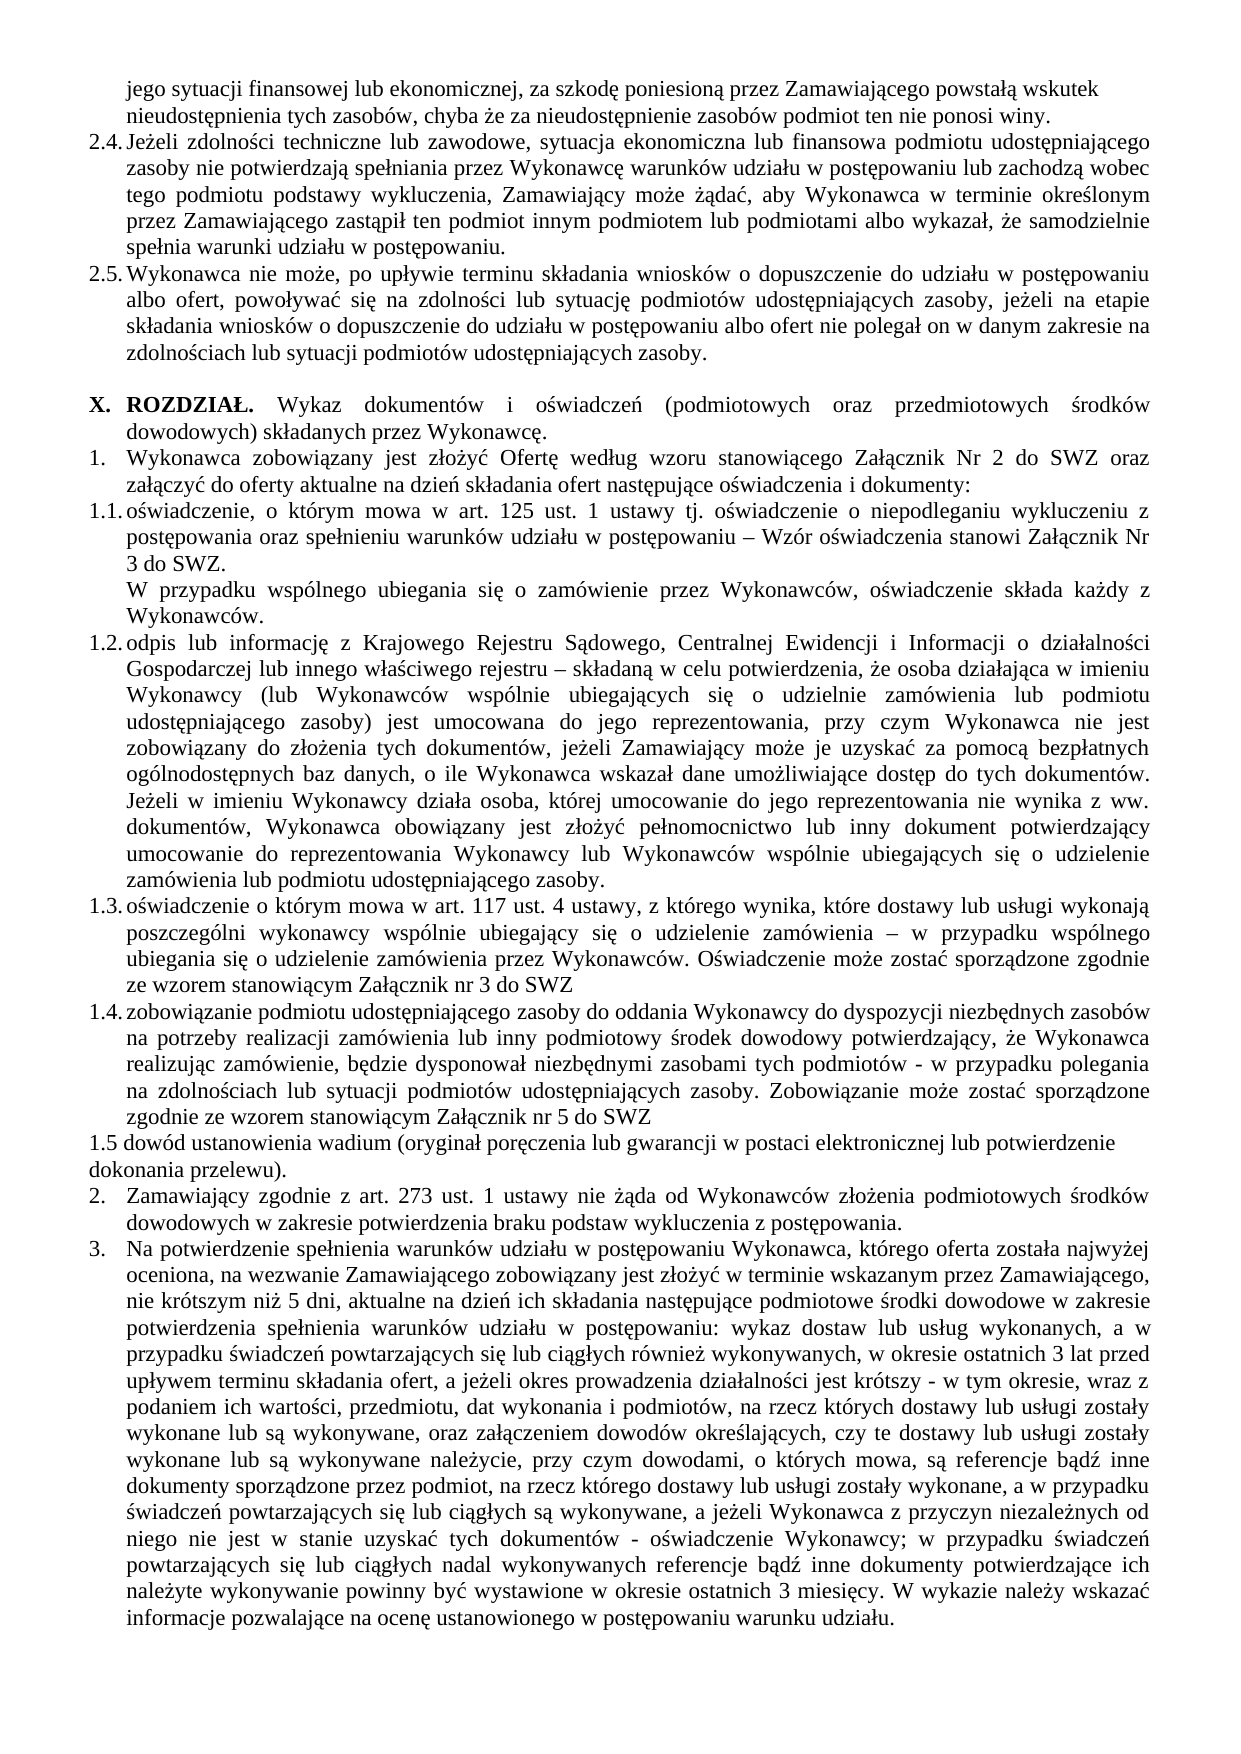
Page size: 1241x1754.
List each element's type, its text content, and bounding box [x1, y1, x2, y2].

text 3. Na potwierdzenie spełnienia warunków udziału w postępowaniu Wykonawca, którego oferta została najwyżej oceniona, na wezwanie Zamawiającego zobowiązany jest złożyć w terminie wskazanym przez Zamawiającego, nie krótszym niż 5 dni, aktualne na dzień ich składania następujące podmiotowe środki dowodowe w zakresie potwierdzenia spełnienia warunków udziału w postępowaniu: wykaz dostaw lub usług wykonanych, a w przypadku świadczeń powtarzających się lub ciągłych również wykonywanych, w okresie ostatnich 3 lat przed upływem terminu składania ofert, a jeżeli okres prowadzenia działalności jest krótszy - w tym okresie, wraz z podaniem ich wartości, przedmiotu, dat wykonania i podmiotów, na rzecz których dostawy lub usługi zostały wykonane lub są wykonywane, oraz załączeniem dowodów określających, czy te dostawy lub usługi zostały wykonane lub są wykonywane należycie, przy czym dowodami, o których mowa, są referencje bądź inne dokumenty sporządzone przez podmiot, na rzecz którego dostawy lub usługi zostały wykonane, a w przypadku świadczeń powtarzających się lub ciągłych są wykonywane, a jeżeli Wykonawca z przyczyn niezależnych od niego nie jest w stanie uzyskać tych dokumentów - oświadczenie Wykonawcy; w przypadku świadczeń powtarzających się lub ciągłych nadal wykonywanych referencje bądź inne dokumenty potwierdzające ich należyte wykonywanie powinny być wystawione w okresie ostatnich 3 miesięcy. W wykazie należy wskazać informacje pozwalające na ocenę ustanowionego w postępowaniu warunku udziału. [89, 1235, 1151, 1630]
text 1.3. oświadczenie o którym mowa w art. 117 ust. 4 ustawy, z którego wynika, które dostawy lub usługi wykonają poszczególni wykonawcy wspólnie ubiegający się o udzielenie zamówienia – w przypadku wspólnego ubiegania się o udzielenie zamówienia przez Wykonawców. Oświadczenie może zostać sporządzone zgodnie ze wzorem stanowiącym Załącznik nr 3 do SWZ [89, 892, 1151, 998]
text 1.1. oświadczenie, o którym mowa w art. 125 ust. 1 ustawy tj. oświadczenie o niepodleganiu wykluczeniu z postępowania oraz spełnieniu warunków udziału w postępowaniu – Wzór oświadczenia stanowi Załącznik Nr 3 do SWZ. [89, 497, 1151, 576]
text W przypadku wspólnego ubiegania się o zamówienie przez Wykonawców, oświadczenie składa każdy z Wykonawców. [126, 576, 1151, 629]
text 2. Zamawiający zgodnie z art. 273 ust. 1 ustawy nie żąda od Wykonawców złożenia podmiotowych środków dowodowych w zakresie potwierdzenia braku podstaw wykluczenia z postępowania. [89, 1182, 1151, 1235]
text 1.2. odpis lub informację z Krajowego Rejestru Sądowego, Centralnej Ewidencji i Informacji o działalności Gospodarczej lub innego właściwego rejestru – składaną w celu potwierdzenia, że osoba działająca w imieniu Wykonawcy (lub Wykonawców wspólnie ubiegających się o udzielnie zamówienia lub podmiotu udostępniającego zasoby) jest umocowana do jego reprezentowania, przy czym Wykonawca nie jest zobowiązany do złożenia tych dokumentów, jeżeli Zamawiający może je uzyskać za pomocą bezpłatnych ogólnodostępnych baz danych, o ile Wykonawca wskazał dane umożliwiające dostęp do tych dokumentów. Jeżeli w imieniu Wykonawcy działa osoba, której umocowanie do jego reprezentowania nie wynika z ww. dokumentów, Wykonawca obowiązany jest złożyć pełnomocnictwo lub inny dokument potwierdzający umocowanie do reprezentowania Wykonawcy lub Wykonawców wspólnie ubiegających się o udzielenie zamówienia lub podmiotu udostępniającego zasoby. [89, 629, 1151, 892]
text 2.4. Jeżeli zdolności techniczne lub zawodowe, sytuacja ekonomiczna lub finansowa podmiotu udostępniającego zasoby nie potwierdzają spełniania przez Wykonawcę warunków udziału w postępowaniu lub zachodzą wobec tego podmiotu podstawy wykluczenia, Zamawiający może żądać, aby Wykonawca w terminie określonym przez Zamawiającego zastąpił ten podmiot innym podmiotem lub podmiotami albo wykazał, że samodzielnie spełnia warunki udziału w postępowaniu. [89, 128, 1151, 260]
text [89, 75, 1151, 128]
text 1. Wykonawca zobowiązany jest złożyć Ofertę według wzoru stanowiącego Załącznik Nr 2 do SWZ oraz załączyć do oferty aktualne na dzień składania ofert następujące oświadczenia i dokumenty: [89, 444, 1151, 497]
text 2.5. Wykonawca nie może, po upływie terminu składania wniosków o dopuszczenie do udziału w postępowaniu albo ofert, powoływać się na zdolności lub sytuację podmiotów udostępniających zasoby, jeżeli na etapie składania wniosków o dopuszczenie do udziału w postępowaniu albo ofert nie polegał on w danym zakresie na zdolnościach lub sytuacji podmiotów udostępniających zasoby. [89, 260, 1151, 365]
text 1.5 dowód ustanowienia wadium (oryginał poręczenia lub gwarancji w postaci elektronicznej lub potwierdzenie dokonania przelewu). [89, 1129, 1151, 1182]
text X. ROZDZIAŁ. Wykaz dokumentów i oświadczeń (podmiotowych oraz przedmiotowych środków dowodowych) składanych przez Wykonawcę. [89, 392, 1151, 444]
text 1.4. zobowiązanie podmiotu udostępniającego zasoby do oddania Wykonawcy do dyspozycji niezbędnych zasobów na potrzeby realizacji zamówienia lub inny podmiotowy środek dowodowy potwierdzający, że Wykonawca realizując zamówienie, będzie dysponował niezbędnymi zasobami tych podmiotów - w przypadku polegania na zdolnościach lub sytuacji podmiotów udostępniających zasoby. Zobowiązanie może zostać sporządzone zgodnie ze wzorem stanowiącym Załącznik nr 5 do SWZ [89, 998, 1151, 1129]
